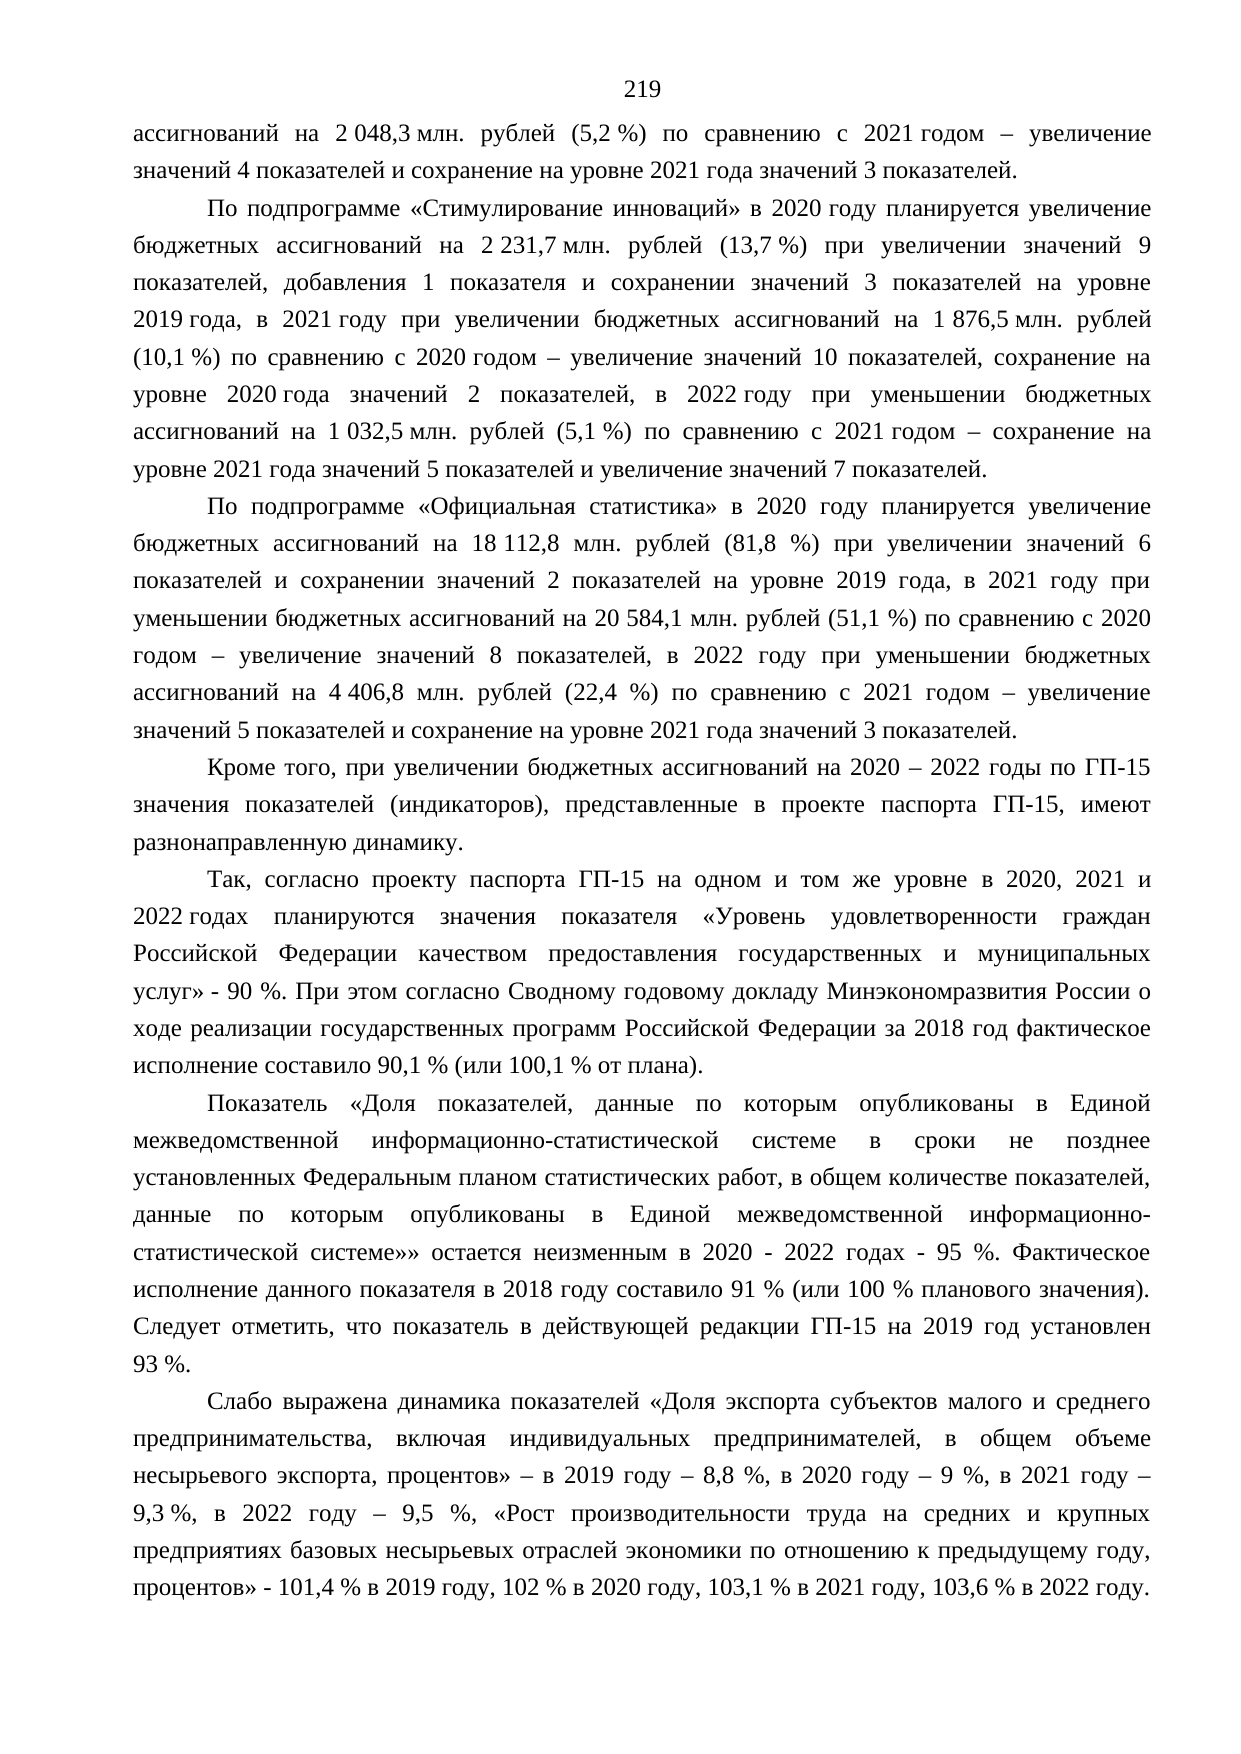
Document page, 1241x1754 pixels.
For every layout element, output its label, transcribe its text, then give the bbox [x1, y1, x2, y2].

text Кроме того, при увеличении бюджетных ассигнований на 2020 – 2022 годы по ГП-15 значения показателей (индикаторов), представленные в проекте паспорта ГП-15, имеют разнонаправленную динамику. [133, 752, 1152, 855]
text Так, согласно проекту паспорта ГП-15 на одном и том же уровне в 2020, 2021 и 2022 годах планируются значения показателя «Уровень удовлетворенности граждан Российской Федерации качеством предоставления государственных и муниципальных услуг» - 90 %. При этом согласно Сводному годовому докладу Минэкономразвития России о ходе реализации государственных программ Российской Федерации за 2018 год фактическое исполнение составило 90,1 % (или 100,1 % от плана). [133, 864, 1152, 1079]
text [133, 118, 1152, 184]
text По подпрограмме «Официальная статистика» в 2020 году планируется увеличение бюджетных ассигнований на 18 112,8 млн. рублей (81,8 %) при увеличении значений 6 показателей и сохранении значений 2 показателей на уровне 2019 года, в 2021 году при уменьшении бюджетных ассигнований на 20 584,1 млн. рублей (51,1 %) по сравнению с 2020 годом – увеличение значений 8 показателей, в 2022 году при уменьшении бюджетных ассигнований на 4 406,8 млн. рублей (22,4 %) по сравнению с 2021 годом – увеличение значений 5 показателей и сохранение на уровне 2021 года значений 3 показателей. [133, 491, 1152, 743]
text Слабо выражена динамика показателей «Доля экспорта субъектов малого и среднего предпринимательства, включая индивидуальных предпринимателей, в общем объеме несырьевого экспорта, процентов» – в 2019 году – 8,8 %, в 2020 году – 9 %, в 2021 году – 9,3 %, в 2022 году – 9,5 %, «Рост производительности труда на средних и крупных предприятиях базовых несырьевых отраслей экономики по отношению к предыдущему году, процентов» - 101,4 % в 2019 году, 102 % в 2020 году, 103,1 % в 2021 году, 103,6 % в 2022 году. [133, 1386, 1152, 1601]
text Показатель «Доля показателей, данные по которым опубликованы в Единой межведомственной информационно-статистической системе в сроки не позднее установленных Федеральным планом статистических работ, в общем количестве показателей, данные по которым опубликованы в Единой межведомственной информационно-статистической системе»» остается неизменным в 2020 - 2022 годах - 95 %. Фактическое исполнение данного показателя в 2018 году составило 91 % (или 100 % планового значения). Следует отметить, что показатель в действующей редакции ГП-15 на 2019 год установлен 93 %. [133, 1088, 1152, 1377]
text По подпрограмме «Стимулирование инноваций» в 2020 году планируется увеличение бюджетных ассигнований на 2 231,7 млн. рублей (13,7 %) при увеличении значений 9 показателей, добавления 1 показателя и сохранении значений 3 показателей на уровне 2019 года, в 2021 году при увеличении бюджетных ассигнований на 1 876,5 млн. рублей (10,1 %) по сравнению с 2020 годом – увеличение значений 10 показателей, сохранение на уровне 2020 года значений 2 показателей, в 2022 году при уменьшении бюджетных ассигнований на 1 032,5 млн. рублей (5,1 %) по сравнению с 2021 годом – сохранение на уровне 2021 года значений 5 показателей и увеличение значений 7 показателей. [133, 193, 1152, 482]
